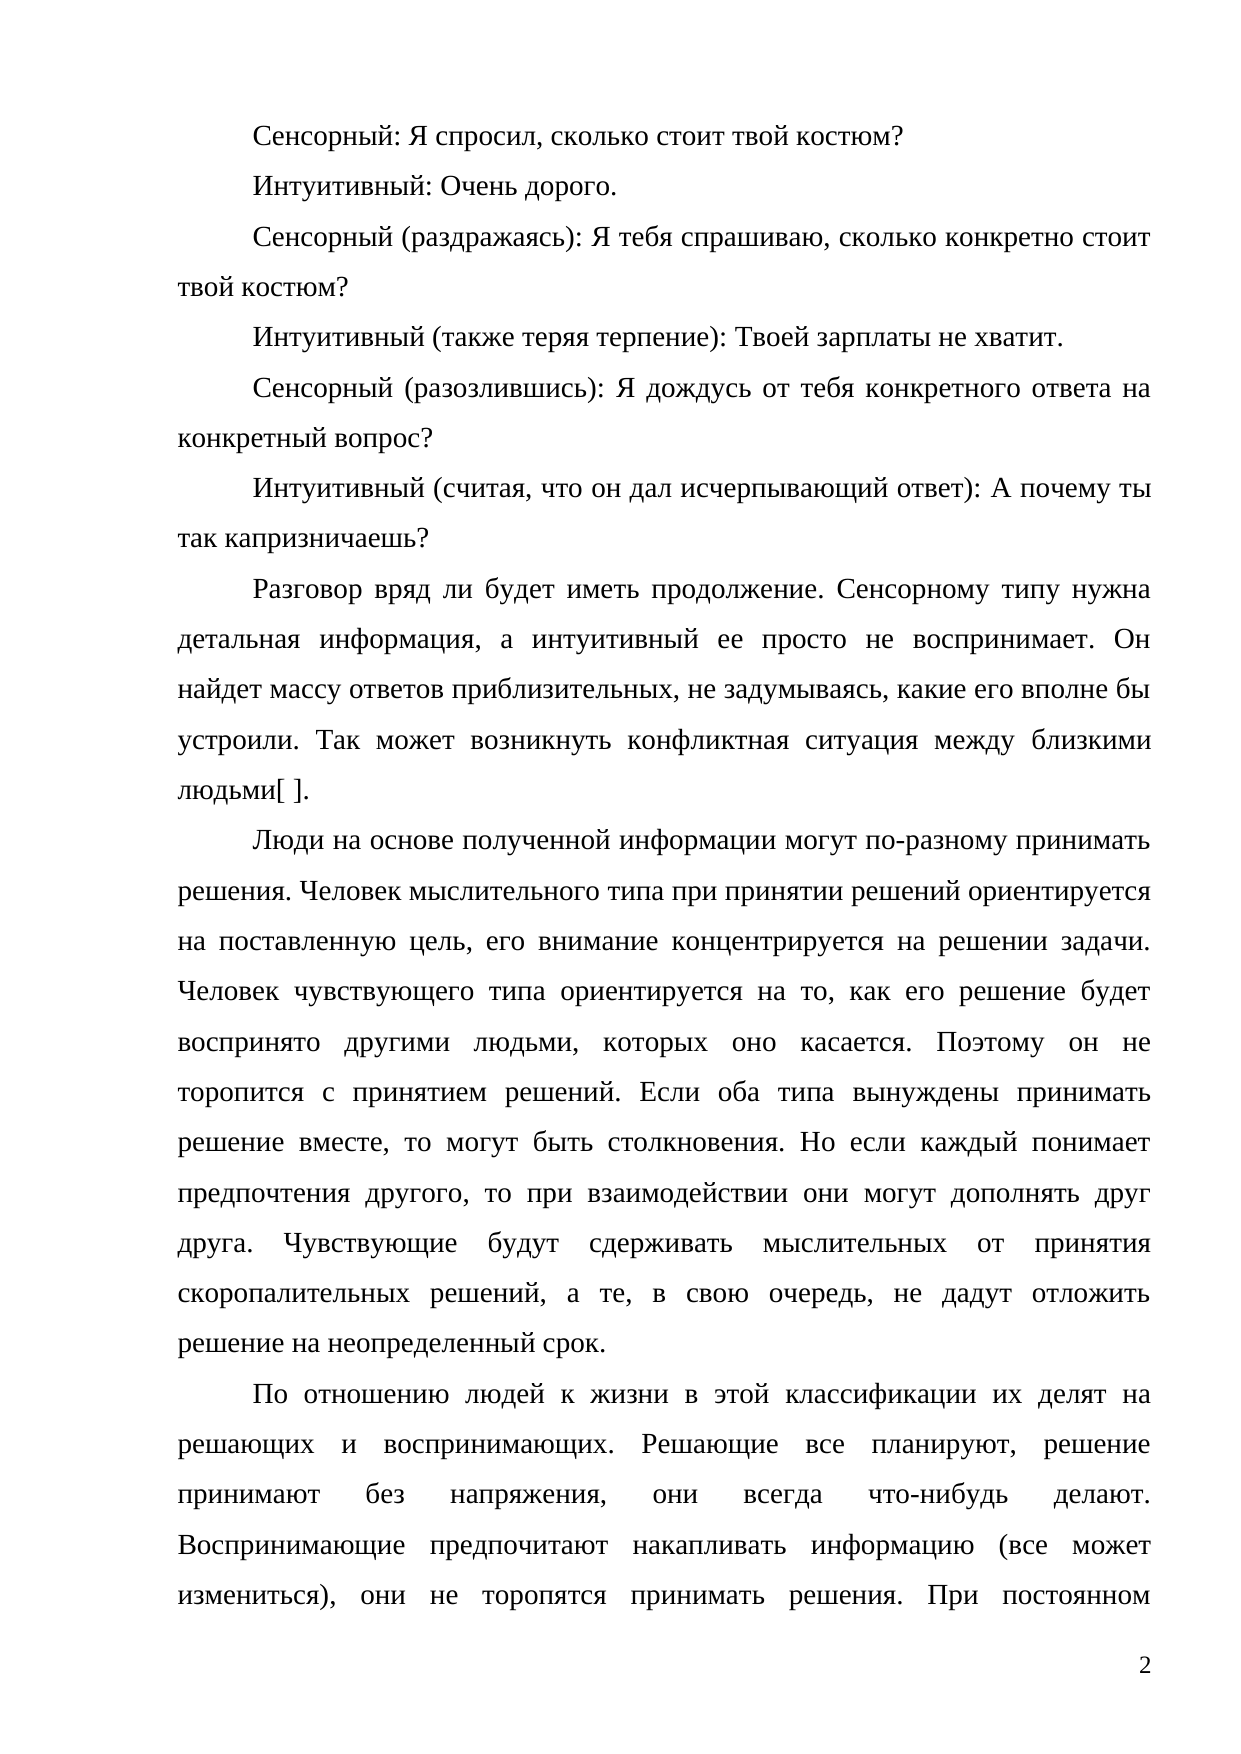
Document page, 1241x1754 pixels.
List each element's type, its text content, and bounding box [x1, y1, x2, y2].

text Интуитивный (также теряя терпение): Твоей зарплаты не хватит. [177, 319, 1152, 353]
text Интуитивный: Очень дорого. [177, 168, 1152, 202]
text Сенсорный: Я спросил, сколько стоит твой костюм? [177, 118, 1152, 152]
text Интуитивный (считая, что он дал исчерпывающий ответ): А почему ты так капризничаешь? [177, 470, 1152, 554]
text Разговор вряд ли будет иметь продолжение. Сенсорному типу нужна детальная информация, а интуитивный ее просто не воспринимает. Он найдет массу ответов приблизительных, не задумываясь, какие его вполне бы устроили. Так может возникнуть конфликтная ситуация между близкими людьми[ ]. [177, 571, 1152, 806]
text Сенсорный (раздражаясь): Я тебя спрашиваю, сколько конкретно стоит твой костюм? [177, 219, 1152, 303]
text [177, 1376, 1152, 1611]
text Люди на основе полученной информации могут по-разному принимать решения. Человек мыслительного типа при принятии решений ориентируется на поставленную цель, его внимание концентрируется на решении задачи. Человек чувствующего типа ориентируется на то, как его решение будет воспринято другими людьми, которых оно касается. Поэтому он не торопится с принятием решений. Если оба типа вынуждены принимать решение вместе, то могут быть столкновения. Но если каждый понимает предпочтения другого, то при взаимодействии они могут дополнять друг друга. Чувствующие будут сдерживать мыслительных от принятия скоропалительных решений, а те, в свою очередь, не дадут отложить решение на неопределенный срок. [177, 822, 1152, 1359]
text Сенсорный (разозлившись): Я дождусь от тебя конкретного ответа на конкретный вопрос? [177, 370, 1152, 453]
